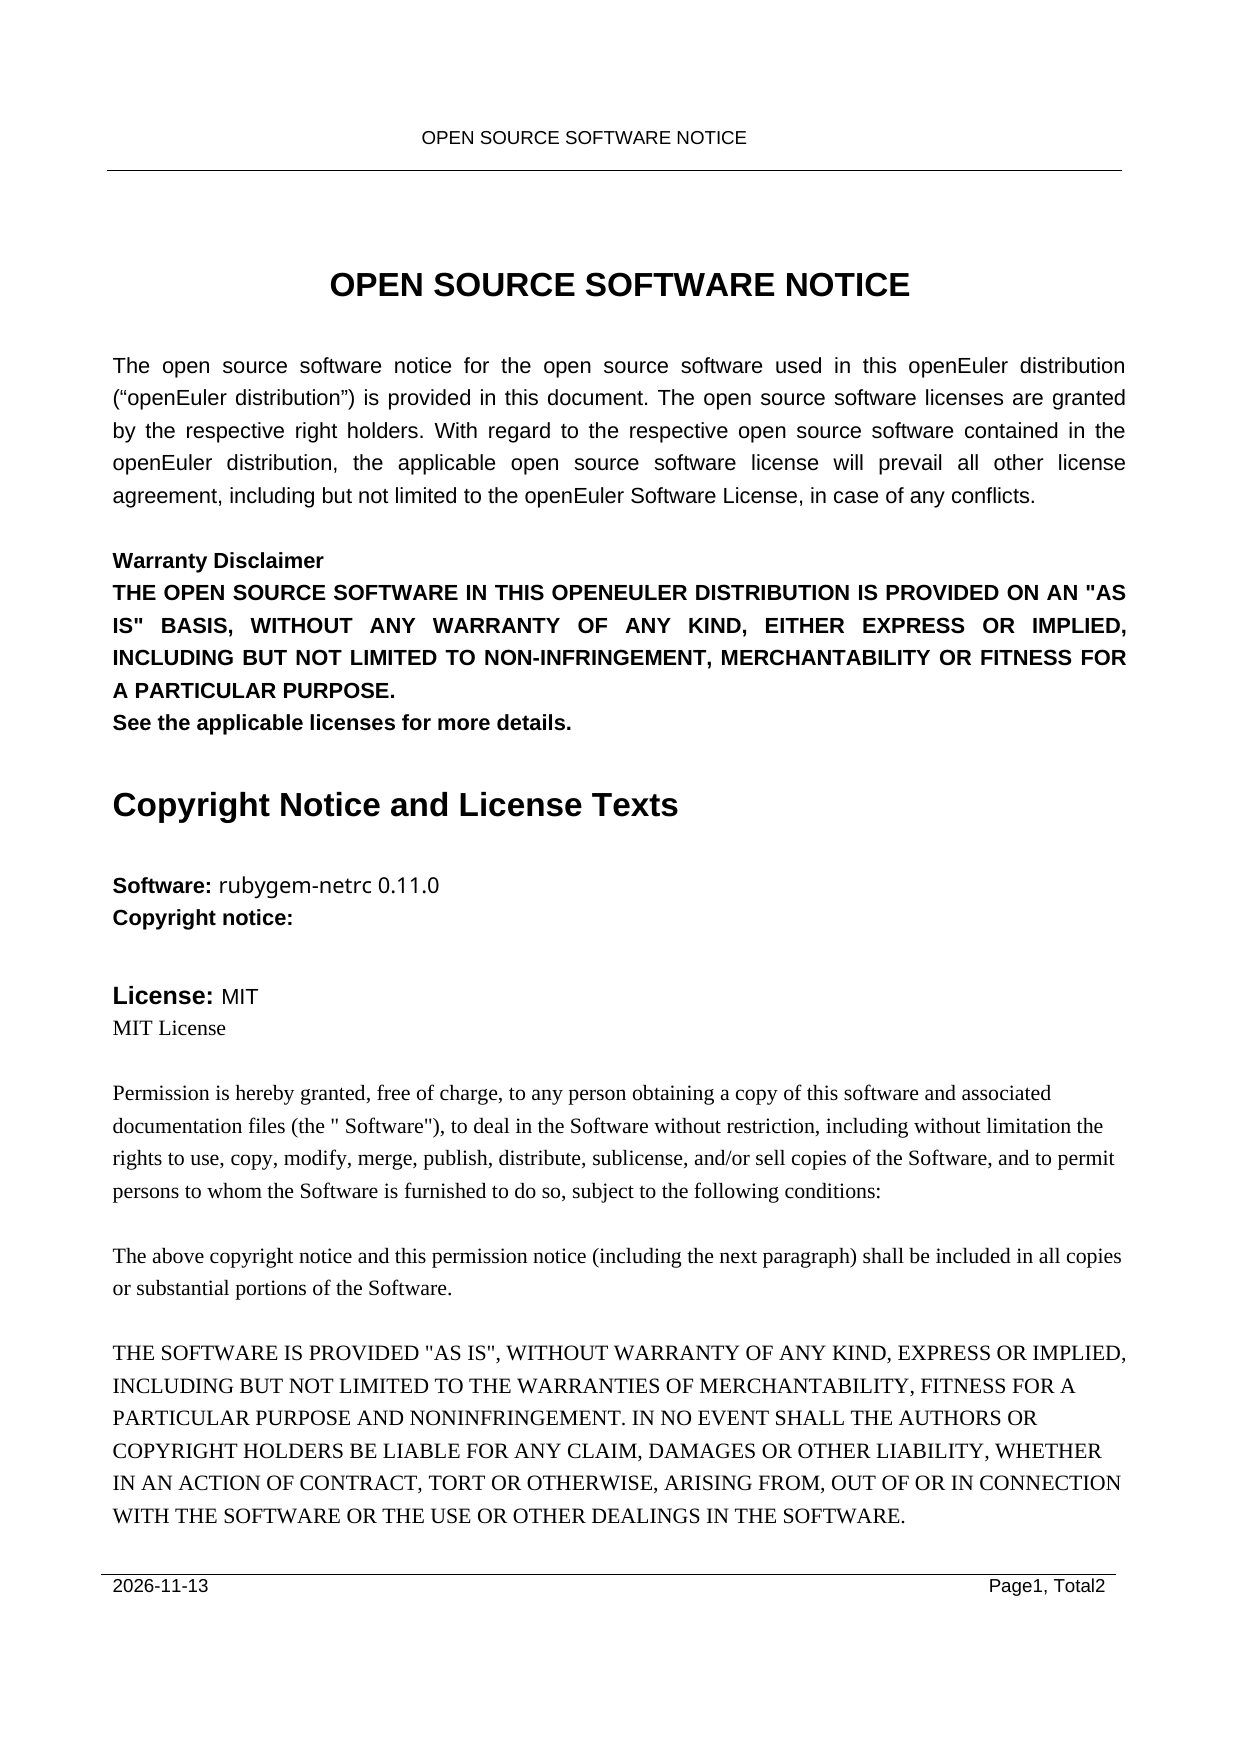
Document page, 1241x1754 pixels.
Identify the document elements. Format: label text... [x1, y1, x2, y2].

title Software: rubygem-netrc 0.11.0 [112, 869, 1128, 901]
text The open source software notice for the open source software used in this openEuler distribution (“openEuler distribution”) is provided in this document. The open source software licenses are granted by the respective right holders. With regard to the respective open source software contained in the openEuler distribution, the applicable open source software license will prevail all other license agreement, including but not limited to the openEuler Software License, in case of any conflicts. [112, 349, 1128, 511]
text Copyright notice: [112, 901, 1128, 934]
text Copyright Notice and License Texts [112, 771, 1128, 836]
text MIT License Permission is hereby granted, free of charge, to any person obtaining a copy of this software and associated documentation files (the " Software"), to deal in the Software without restriction, including without limitation the rights to use, copy, modify, merge, publish, distribute, sublicense, and/or sell copies of the Software, and to permit persons to whom the Software is furnished to do so, subject to the following conditions: The above copyright notice and this permission notice (including the next paragraph) shall be included in all copies or substantial portions of the Software. THE SOFTWARE IS PROVIDED "AS IS", WITHOUT WARRANTY OF ANY KIND, EXPRESS OR IMPLIED, INCLUDING BUT NOT LIMITED TO THE WARRANTIES OF MERCHANTABILITY, FITNESS FOR A PARTICULAR PURPOSE AND NONINFRINGEMENT. IN NO EVENT SHALL THE AUTHORS OR COPYRIGHT HOLDERS BE LIABLE FOR ANY CLAIM, DAMAGES OR OTHER LIABILITY, WHETHER IN AN ACTION OF CONTRACT, TORT OR OTHERWISE, ARISING FROM, OUT OF OR IN CONNECTION WITH THE SOFTWARE OR THE USE OR OTHER DEALINGS IN THE SOFTWARE. [112, 1012, 1128, 1564]
text License: MIT [112, 979, 1128, 1012]
text THE OPEN SOURCE SOFTWARE IN THIS OPENEULER DISTRIBUTION IS PROVIDED ON AN "AS IS" BASIS, WITHOUT ANY WARRANTY OF ANY KIND, EITHER EXPRESS OR IMPLIED, INCLUDING BUT NOT LIMITED TO NON-INFRINGEMENT, MERCHANTABILITY OR FITNESS FOR A PARTICULAR PURPOSE. See the applicable licenses for more details. [112, 576, 1128, 739]
text Warranty Disclaimer [112, 544, 1128, 576]
text OPEN SOURCE SOFTWARE NOTICE [112, 251, 1128, 316]
